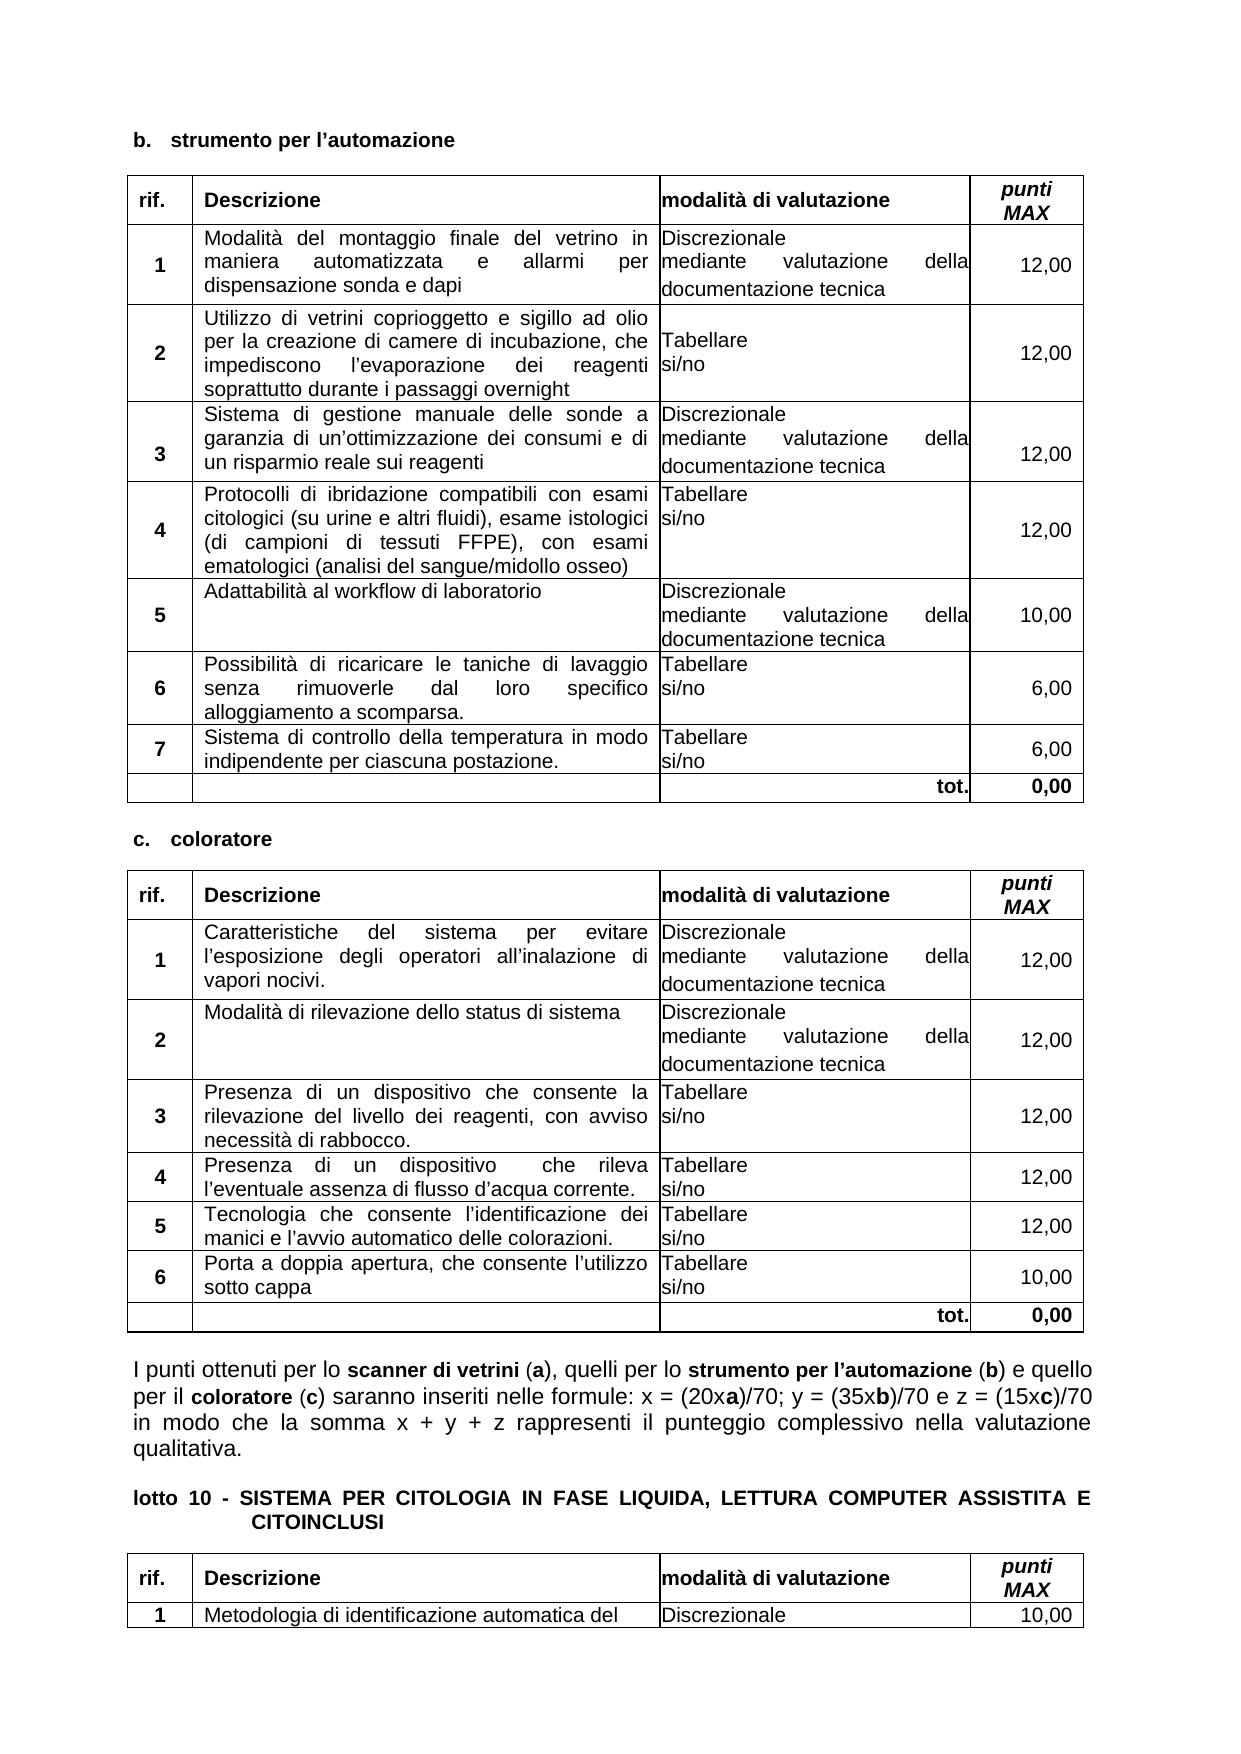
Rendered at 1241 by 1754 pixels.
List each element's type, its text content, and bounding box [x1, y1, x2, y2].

table_cell 5 [128, 579, 192, 651]
table_header rif. [128, 176, 192, 224]
table_cell 1 [128, 1603, 192, 1627]
table_cell 12,00 [971, 1202, 1083, 1250]
table_cell Tabellare si/no [661, 1080, 970, 1152]
table_cell Tabellare si/no [661, 652, 969, 724]
table_cell tot. [661, 774, 969, 802]
table_cell 12,00 [971, 1153, 1083, 1201]
table_cell 12,00 [971, 402, 1083, 481]
table_cell Possibilità di ricaricare le taniche di lavaggio senza rimuoverle dal loro specifico alloggiamento a scomparsa. [193, 652, 659, 724]
table_cell 12,00 [971, 1000, 1083, 1079]
table_cell 6,00 [971, 652, 1083, 724]
table_cell [193, 1303, 659, 1331]
table_header modalità di valutazione [661, 1554, 970, 1602]
table_cell 2 [128, 305, 192, 401]
table_cell 6 [128, 1251, 192, 1302]
table_cell 12,00 [971, 305, 1083, 401]
table_cell 6,00 [971, 725, 1083, 773]
table_cell 70,00 [971, 774, 1083, 802]
table_cell 10,00 [971, 579, 1083, 651]
table_cell 12,00 [971, 920, 1083, 999]
table_header Descrizione [193, 871, 659, 919]
table_cell Protocolli di ibridazione compatibili con esami citologici (su urine e altri fluidi), esame istologici (di campioni di tessuti FFPE), con esami ematologici (analisi del sangue/midollo osseo) [193, 482, 659, 578]
table_header punti MAX [971, 1554, 1083, 1602]
table_cell 3 [128, 402, 192, 481]
table_cell 1 [128, 225, 192, 304]
table_cell 1 [128, 920, 192, 999]
table_cell 4 [128, 1153, 192, 1201]
table_cell Presenza di un dispositivo che consente la rilevazione del livello dei reagenti, con avviso necessità di rabbocco. [193, 1080, 659, 1152]
table_cell Discrezionale mediante valutazione della documentazione tecnica [661, 579, 969, 651]
table_header Descrizione [193, 176, 659, 224]
table_cell Caratteristiche del sistema per evitare l’esposizione degli operatori all’inalazione di vapori nocivi. [193, 920, 659, 999]
table_cell Discrezionale mediante valutazione della documentazione tecnica [661, 402, 969, 481]
table_cell Discrezionale mediante valutazione della documentazione tecnica [661, 920, 970, 999]
table_cell [128, 1303, 192, 1331]
table_cell Modalità del montaggio finale del vetrino in maniera automatizzata e allarmi per dispensazione sonda e dapi [193, 225, 659, 304]
table_cell 4 [128, 482, 192, 578]
table_cell 12,00 [971, 1080, 1083, 1152]
table_cell Tabellare si/no [661, 1153, 970, 1201]
table_header modalità di valutazione [661, 871, 970, 919]
table_cell 7 [128, 725, 192, 773]
table_cell Sistema di gestione manuale delle sonde a garanzia di un’ottimizzazione dei consumi e di un risparmio reale sui reagenti [193, 402, 659, 481]
table_cell Adattabilità al workflow di laboratorio [193, 579, 659, 651]
table_cell 5 [128, 1202, 192, 1250]
table_cell Utilizzo di vetrini coprioggetto e sigillo ad olio per la creazione di camere di incubazione, che impediscono l’evaporazione dei reagenti soprattutto durante i passaggi overnight [193, 305, 659, 401]
table_header punti MAX [971, 176, 1083, 224]
table_cell [193, 774, 659, 802]
table_cell 12,00 [971, 225, 1083, 304]
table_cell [193, 1603, 659, 1627]
table_cell Sistema di controllo della temperatura in modo indipendente per ciascuna postazione. [193, 725, 659, 773]
list strumento per l’automazione [133, 127, 1122, 151]
table_cell Discrezionale mediante valutazione della documentazione tecnica [661, 1000, 970, 1079]
table_cell Tabellare si/no [661, 305, 969, 401]
table_cell Porta a doppia apertura, che consente l’utilizzo sotto cappa [193, 1251, 659, 1302]
table_header rif. [128, 1554, 192, 1602]
table_cell 12,00 [971, 482, 1083, 578]
table_cell Modalità di rilevazione dello status di sistema [193, 1000, 659, 1079]
table_cell 10,00 [971, 1251, 1083, 1302]
table_cell 6 [128, 652, 192, 724]
table_cell Presenza di un dispositivo che rileva l’eventuale assenza di flusso d’acqua corrente. [193, 1153, 659, 1201]
table_cell Tabellare si/no [661, 1251, 970, 1302]
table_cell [661, 225, 969, 304]
table_cell [128, 774, 192, 802]
text I punti ottenuti per lo scanner di vetrini (a), quelli per lo strumento per l’automazione (b) e quello per il coloratore (c) saranno inseriti nelle formule: x = (20xa)/70; y = (35xb)/70 e z = (15xc)/70 in modo che la somma x + y + z rappresenti il punteggio complessivo nella valutazione qualitativa. [133, 1356, 1092, 1462]
table_cell 3 [128, 1080, 192, 1152]
table_cell 10,00 [971, 1603, 1083, 1627]
text lotto 10 - SISTEMA PER CITOLOGIA IN FASE LIQUIDA, LETTURA COMPUTER ASSISTITA E CITOINCLUSI [133, 1486, 1092, 1534]
list coloratore [133, 827, 1122, 851]
table_header modalità di valutazione [661, 176, 969, 224]
table_cell Tabellare si/no [661, 725, 969, 773]
table_cell Tabellare si/no [661, 482, 969, 578]
table_cell tot. [661, 1303, 970, 1331]
table_cell 70,00 [971, 1303, 1083, 1331]
table_header punti MAX [971, 871, 1083, 919]
table_header rif. [128, 871, 192, 919]
table_cell 2 [128, 1000, 192, 1079]
table_header Descrizione [193, 1554, 659, 1602]
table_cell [661, 1603, 970, 1627]
table_cell Tabellare si/no [661, 1202, 970, 1250]
table_cell Tecnologia che consente l’identificazione dei manici e l’avvio automatico delle colorazioni. [193, 1202, 659, 1250]
